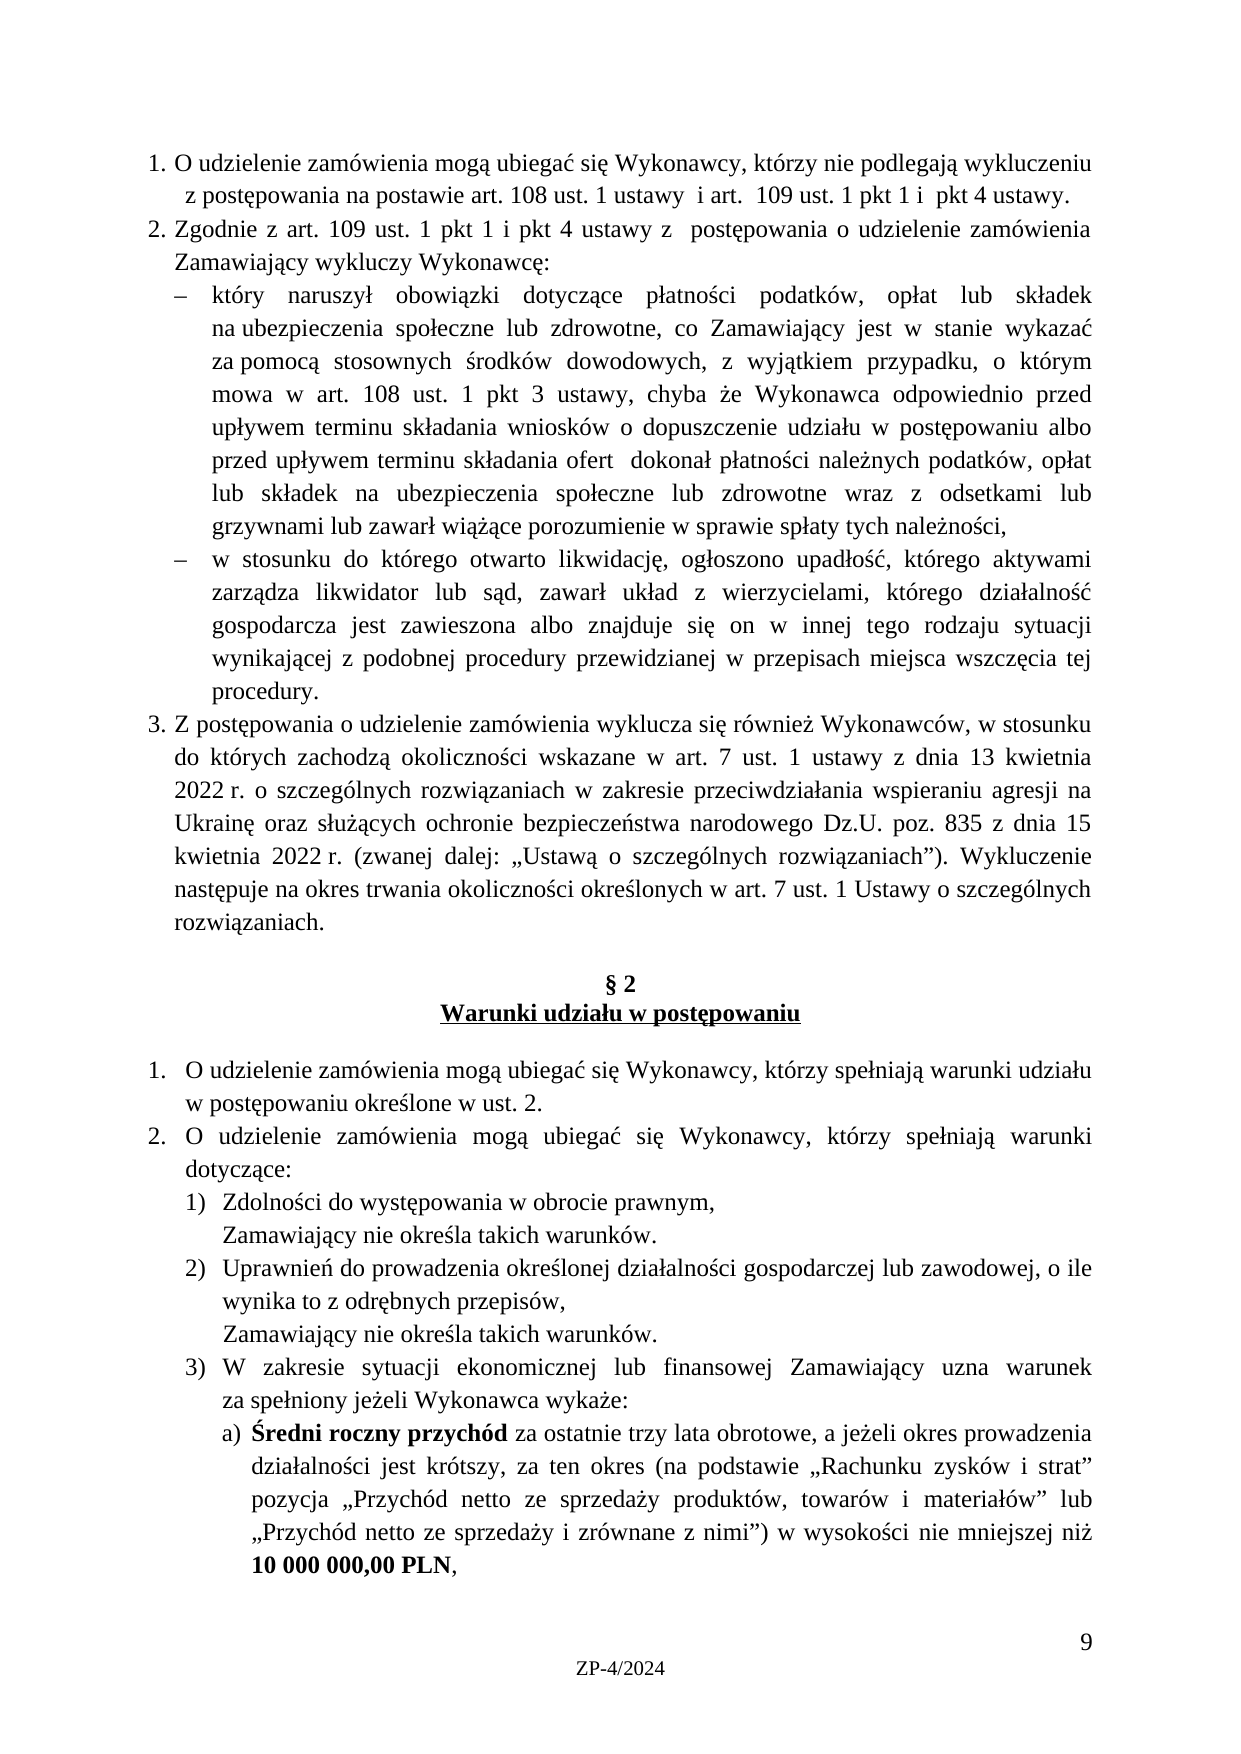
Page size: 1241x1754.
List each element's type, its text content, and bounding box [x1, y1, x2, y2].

text Zamawiający nie określa takich warunków. [223, 1319, 1093, 1348]
list który naruszył obowiązki dotyczące płatności podatków, opłat lub składek na ubezpieczenia społeczne lub zdrowotne, co Zamawiający jest w stanie wykazać za pomocą stosownych środków dowodowych, z wyjątkiem przypadku, o którym mowa w art. 108 ust. 1 pkt 3 ustawy, chyba że Wykonawca odpowiednio przed upływem terminu składania wniosków o dopuszczenie udziału w postępowaniu albo przed upływem terminu składania ofert dokonał płatności należnych podatków, opłat lub składek na ubezpieczenia społeczne lub zdrowotne wraz z odsetkami lub grzywnami lub zawarł wiążące porozumienie w sprawie spłaty tych należności, [174, 280, 1093, 539]
list O udzielenie zamówienia mogą ubiegać się Wykonawcy, którzy spełniają warunki udziału w postępowaniu określone w ust. 2. [148, 1055, 1093, 1117]
list O udzielenie zamówienia mogą ubiegać się Wykonawcy, którzy nie podlegają wykluczeniu z postępowania na postawie art. 108 ust. 1 ustawy i art. 109 ust. 1 pkt 1 i pkt 4 ustawy. [148, 148, 1093, 209]
list Zgodnie z art. 109 ust. 1 pkt 1 i pkt 4 ustawy z postępowania o udzielenie zamówienia Zamawiający wykluczy Wykonawcę: [148, 214, 1093, 275]
list O udzielenie zamówienia mogą ubiegać się Wykonawcy, którzy spełniają warunki dotyczące: [148, 1121, 1093, 1183]
text § 2 [148, 969, 1093, 998]
text Warunki udziału w postępowaniu [148, 998, 1093, 1026]
list Z postępowania o udzielenie zamówienia wyklucza się również Wykonawców, w stosunku do których zachodzą okoliczności wskazane w art. 7 ust. 1 ustawy z dnia 13 kwietnia 2022 r. o szczególnych rozwiązaniach w zakresie przeciwdziałania wspieraniu agresji na Ukrainę oraz służących ochronie bezpieczeństwa narodowego Dz.U. poz. 835 z dnia 15 kwietnia 2022 r. (zwanej dalej: „Ustawą o szczególnych rozwiązaniach”). Wykluczenie następuje na okres trwania okoliczności określonych w art. 7 ust. 1 Ustawy o szczególnych rozwiązaniach. [148, 709, 1093, 936]
list W zakresie sytuacji ekonomicznej lub finansowej Zamawiający uzna warunek za spełniony jeżeli Wykonawca wykaże: [185, 1352, 1093, 1414]
list w stosunku do którego otwarto likwidację, ogłoszono upadłość, którego aktywami zarządza likwidator lub sąd, zawarł układ z wierzycielami, którego działalność gospodarcza jest zawieszona albo znajduje się on w innej tego rodzaju sytuacji wynikającej z podobnej procedury przewidzianej w przepisach miejsca wszczęcia tej procedury. [174, 544, 1093, 705]
list Średni roczny przychód za ostatnie trzy lata obrotowe, a jeżeli okres prowadzenia działalności jest krótszy, za ten okres (na podstawie „Rachunku zysków i strat” pozycja „Przychód netto ze sprzedaży produktów, towarów i materiałów” lub „Przychód netto ze sprzedaży i zrównane z nimi”) w wysokości nie mniejszej niż 10 000 000,00 PLN, [222, 1418, 1093, 1579]
list Uprawnień do prowadzenia określonej działalności gospodarczej lub zawodowej, o ile wynika to z odrębnych przepisów, [185, 1253, 1093, 1315]
text Zamawiający nie określa takich warunków. [222, 1220, 1093, 1249]
list Zdolności do występowania w obrocie prawnym, [185, 1187, 1093, 1216]
